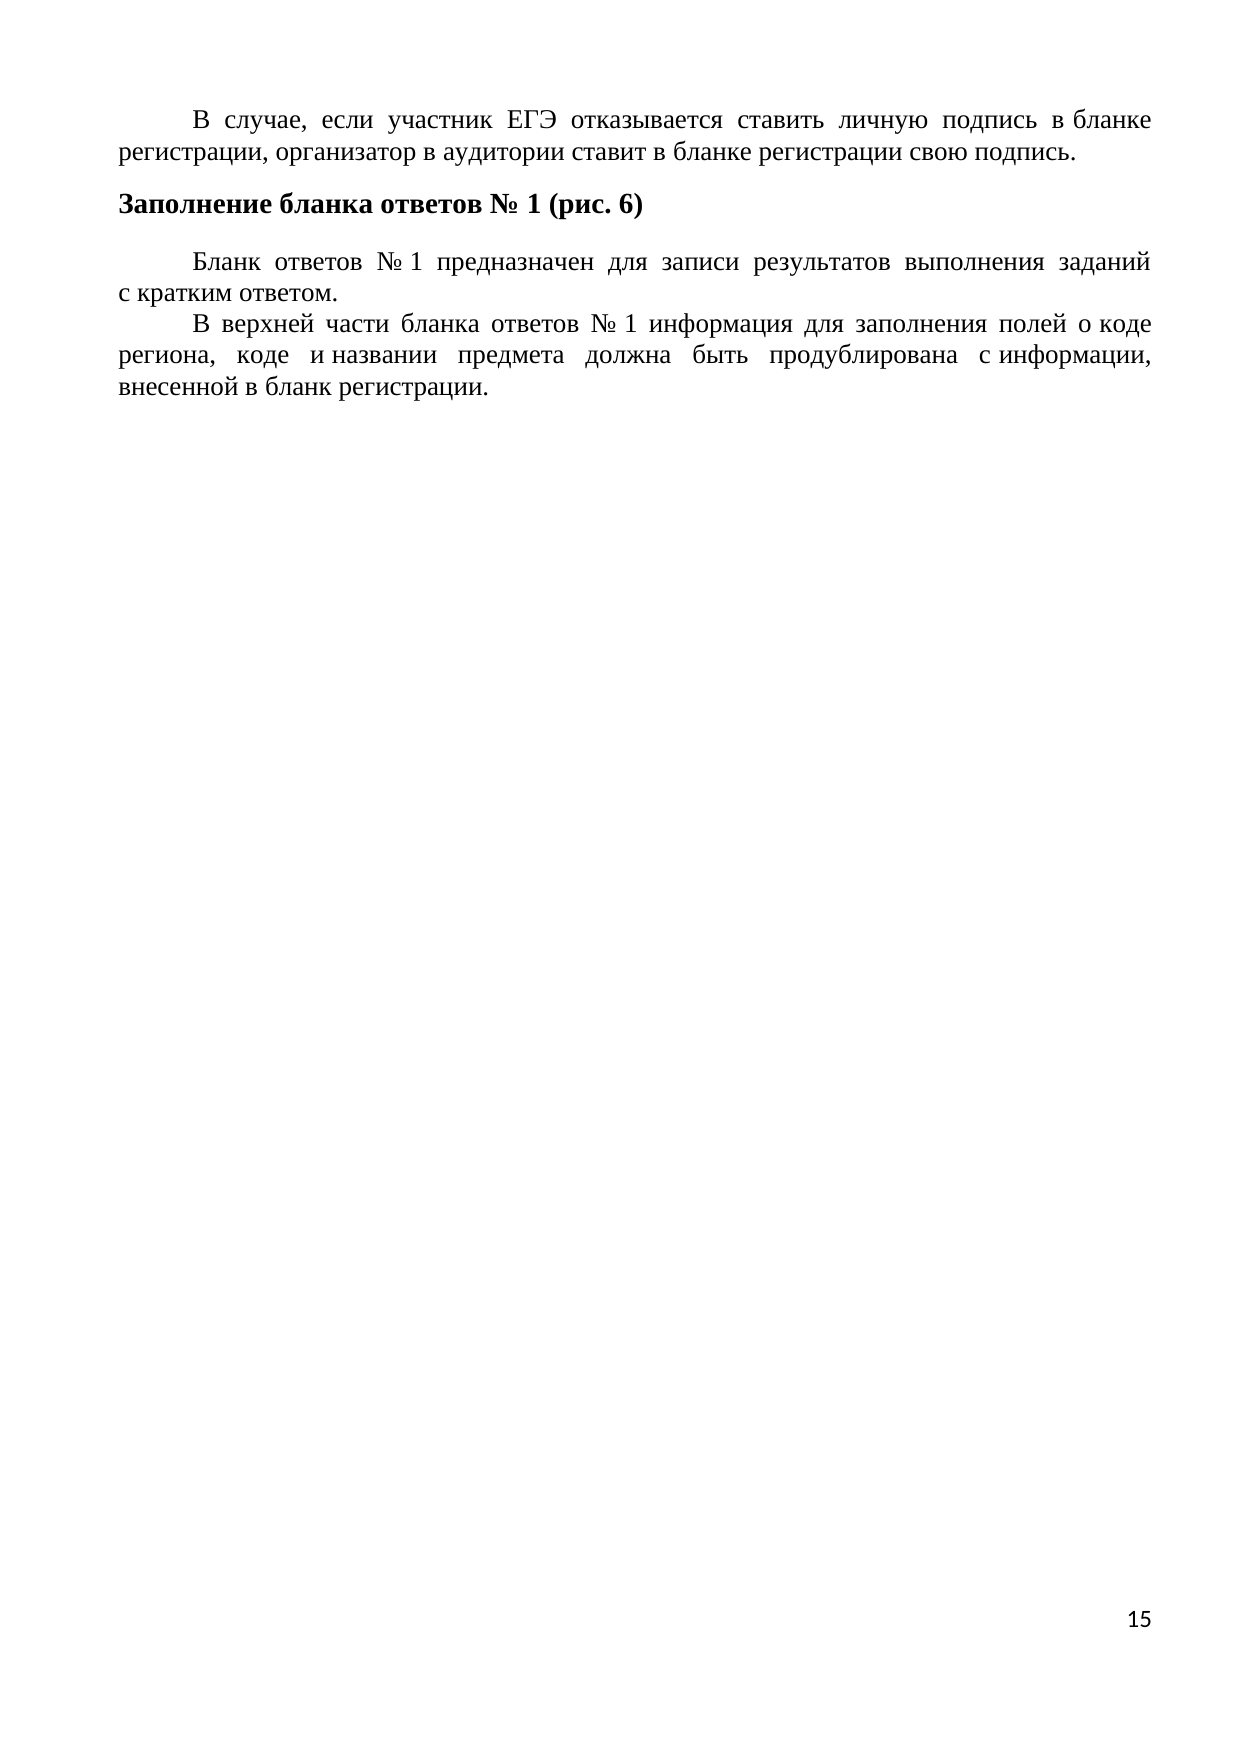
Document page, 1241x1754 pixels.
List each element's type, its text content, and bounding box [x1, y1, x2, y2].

text В случае, если участник ЕГЭ отказывается ставить личную подпись в бланке регистрации, организатор в аудитории ставит в бланке регистрации свою подпись. [118, 103, 1152, 166]
subtitle Заполнение бланка ответов № 1 (рис. 6) [118, 187, 1152, 220]
text В верхней части бланка ответов № 1 информация для заполнения полей о коде региона, коде и названии предмета должна быть продублирована с информации, внесенной в бланк регистрации. [118, 307, 1152, 401]
text Бланк ответов № 1 предназначен для записи результатов выполнения заданий с кратким ответом. [118, 245, 1152, 307]
